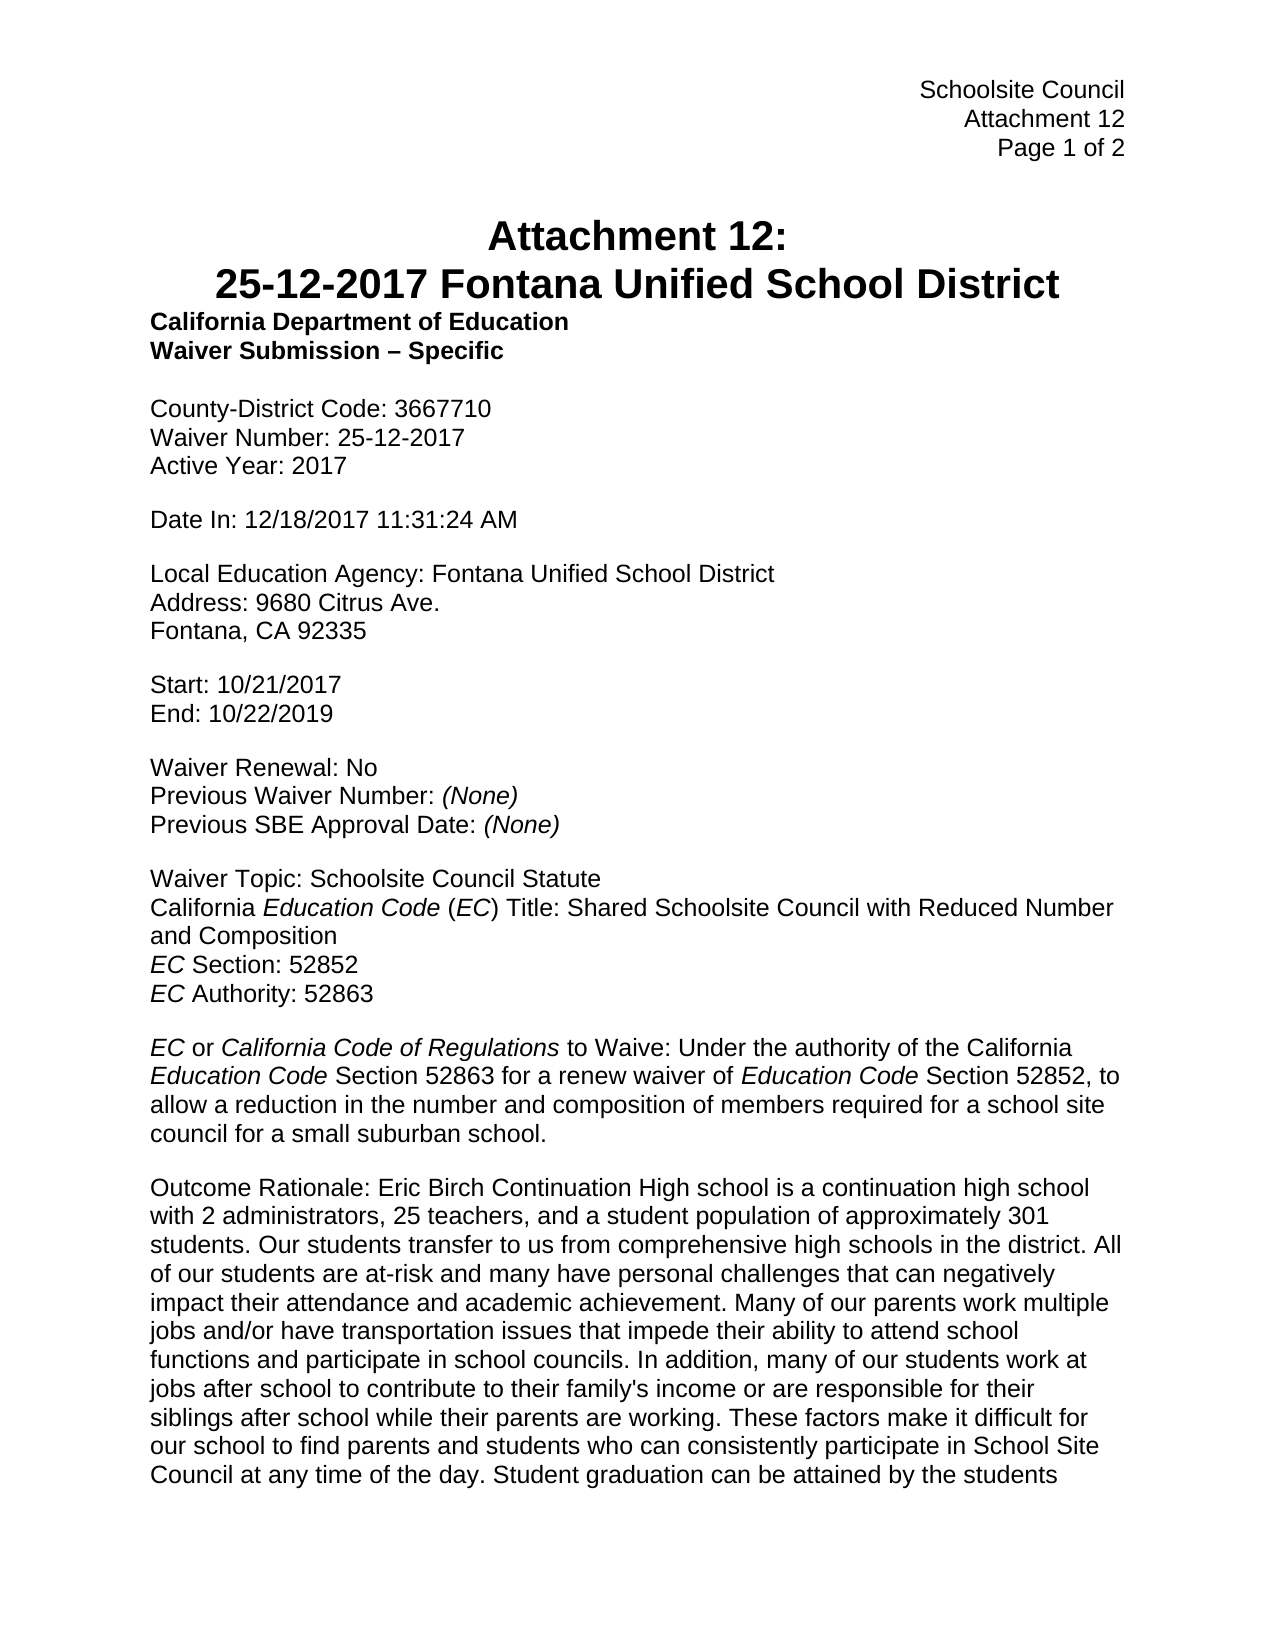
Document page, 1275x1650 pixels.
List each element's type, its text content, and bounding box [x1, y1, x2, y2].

text Waiver Renewal: No [150, 752, 1125, 781]
text Active Year: 2017 [150, 451, 1125, 480]
text Address: 9680 Citrus Ave. [150, 587, 1125, 616]
text EC Authority: 52863 [150, 979, 1125, 1007]
text Previous SBE Approval Date: (None) [150, 810, 1125, 839]
text Waiver Number: 25-12-2017 [150, 422, 1125, 451]
text Waiver Submission – Specific [150, 336, 1125, 364]
text California Department of Education [150, 307, 1125, 336]
text Date In: 12/18/2017 11:31:24 AM [150, 505, 1125, 534]
text Waiver Topic: Schoolsite Council Statute [150, 864, 1125, 892]
text End: 10/22/2019 [150, 699, 1125, 727]
text EC Section: 52852 [150, 950, 1125, 979]
text Start: 10/21/2017 [150, 670, 1125, 699]
text Fontana, CA 92335 [150, 616, 1125, 645]
text Previous Waiver Number: (None) [150, 781, 1125, 810]
text EC or California Code of Regulations to Waive: Under the authority of the California Education Code Section 52863 for a renew waiver of Education Code Section 52852, to allow a reduction in the number and composition of members required for a school site council for a small suburban school. [150, 1032, 1125, 1147]
text California Education Code (EC) Title: Shared Schoolsite Council with Reduced Number and Composition [150, 892, 1125, 950]
text Attachment 12: 25-12-2017 Fontana Unified School District [150, 211, 1125, 307]
text Local Education Agency: Fontana Unified School District [150, 559, 1125, 587]
text County-District Code: 3667710 [150, 394, 1125, 422]
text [150, 1172, 1125, 1489]
